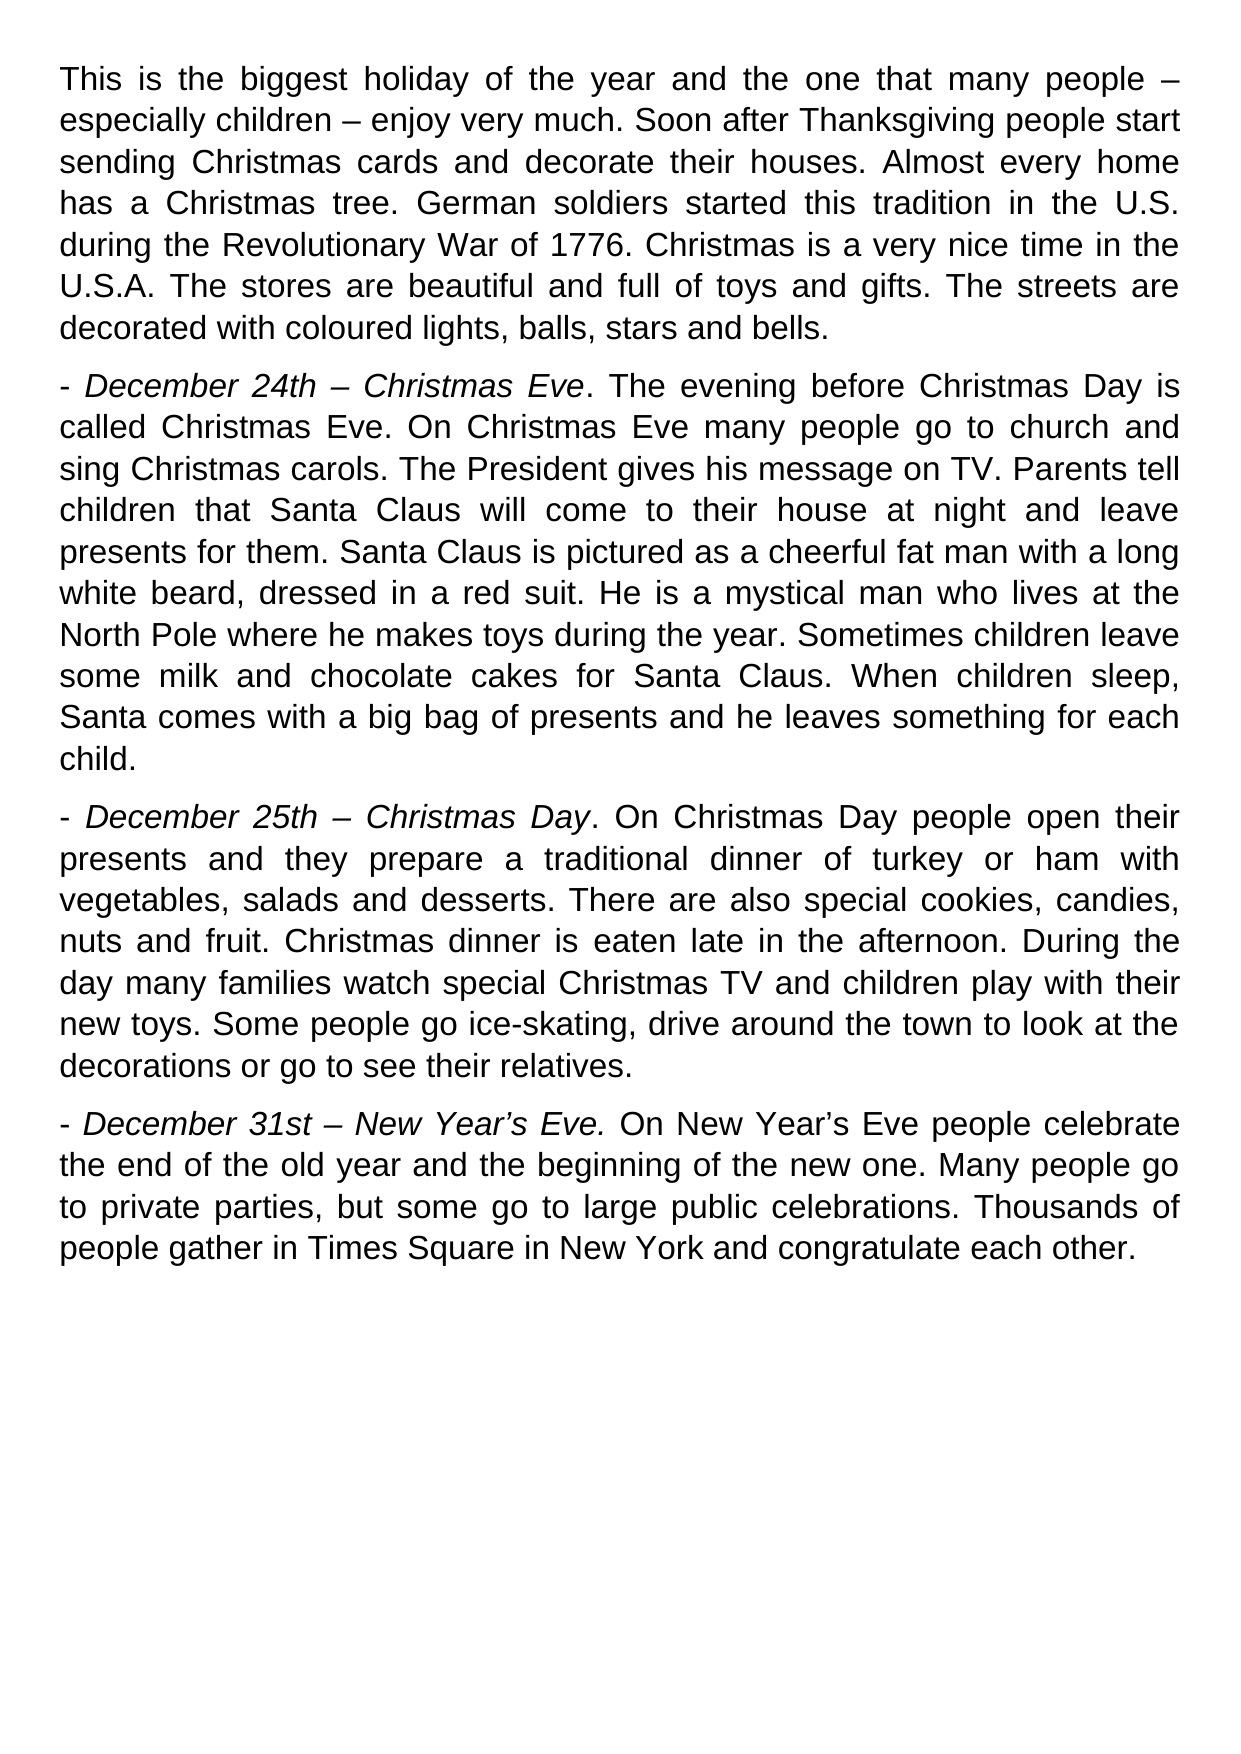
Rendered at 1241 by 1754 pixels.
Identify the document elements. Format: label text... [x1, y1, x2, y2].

text - December 25th – Christmas Day. On Christmas Day people open their presents and they prepare a traditional dinner of turkey or ham with vegetables, salads and desserts. There are also special cookies, candies, nuts and fruit. Christmas dinner is eaten late in the afternoon. During the day many families watch special Christmas TV and children play with their new toys. Some people go ice-skating, drive around the town to look at the decorations or go to see their relatives. [59, 797, 1181, 1084]
text - December 24th – Christmas Eve. The evening before Christmas Day is called Christmas Eve. On Christmas Eve many people go to church and sing Christmas carols. The President gives his message on TV. Parents tell children that Santa Claus will come to their house at night and leave presents for them. Santa Claus is pictured as a cheerful fat man with a long white beard, dressed in a red suit. He is a mystical man who lives at the North Pole where he makes toys during the year. Sometimes children leave some milk and chocolate cakes for Santa Claus. When children sleep, Santa comes with a big bag of presents and he leaves something for each child. [59, 366, 1181, 777]
text This is the biggest holiday of the year and the one that many people – especially children – enjoy very much. Soon after Thanksgiving people start sending Christmas cards and decorate their houses. Almost every home has a Christmas tree. German soldiers started this tradition in the U.S. during the Revolutionary War of 1776. Christmas is a very nice time in the U.S.A. The stores are beautiful and full of toys and gifts. The streets are decorated with coloured lights, balls, stars and bells. [59, 59, 1181, 346]
text - December 31st – New Year’s Eve. On New Year’s Eve people celebrate the end of the old year and the beginning of the new one. Many people go to private parties, but some go to large public celebrations. Thousands of people gather in Times Square in New York and congratulate each other. [59, 1104, 1181, 1267]
